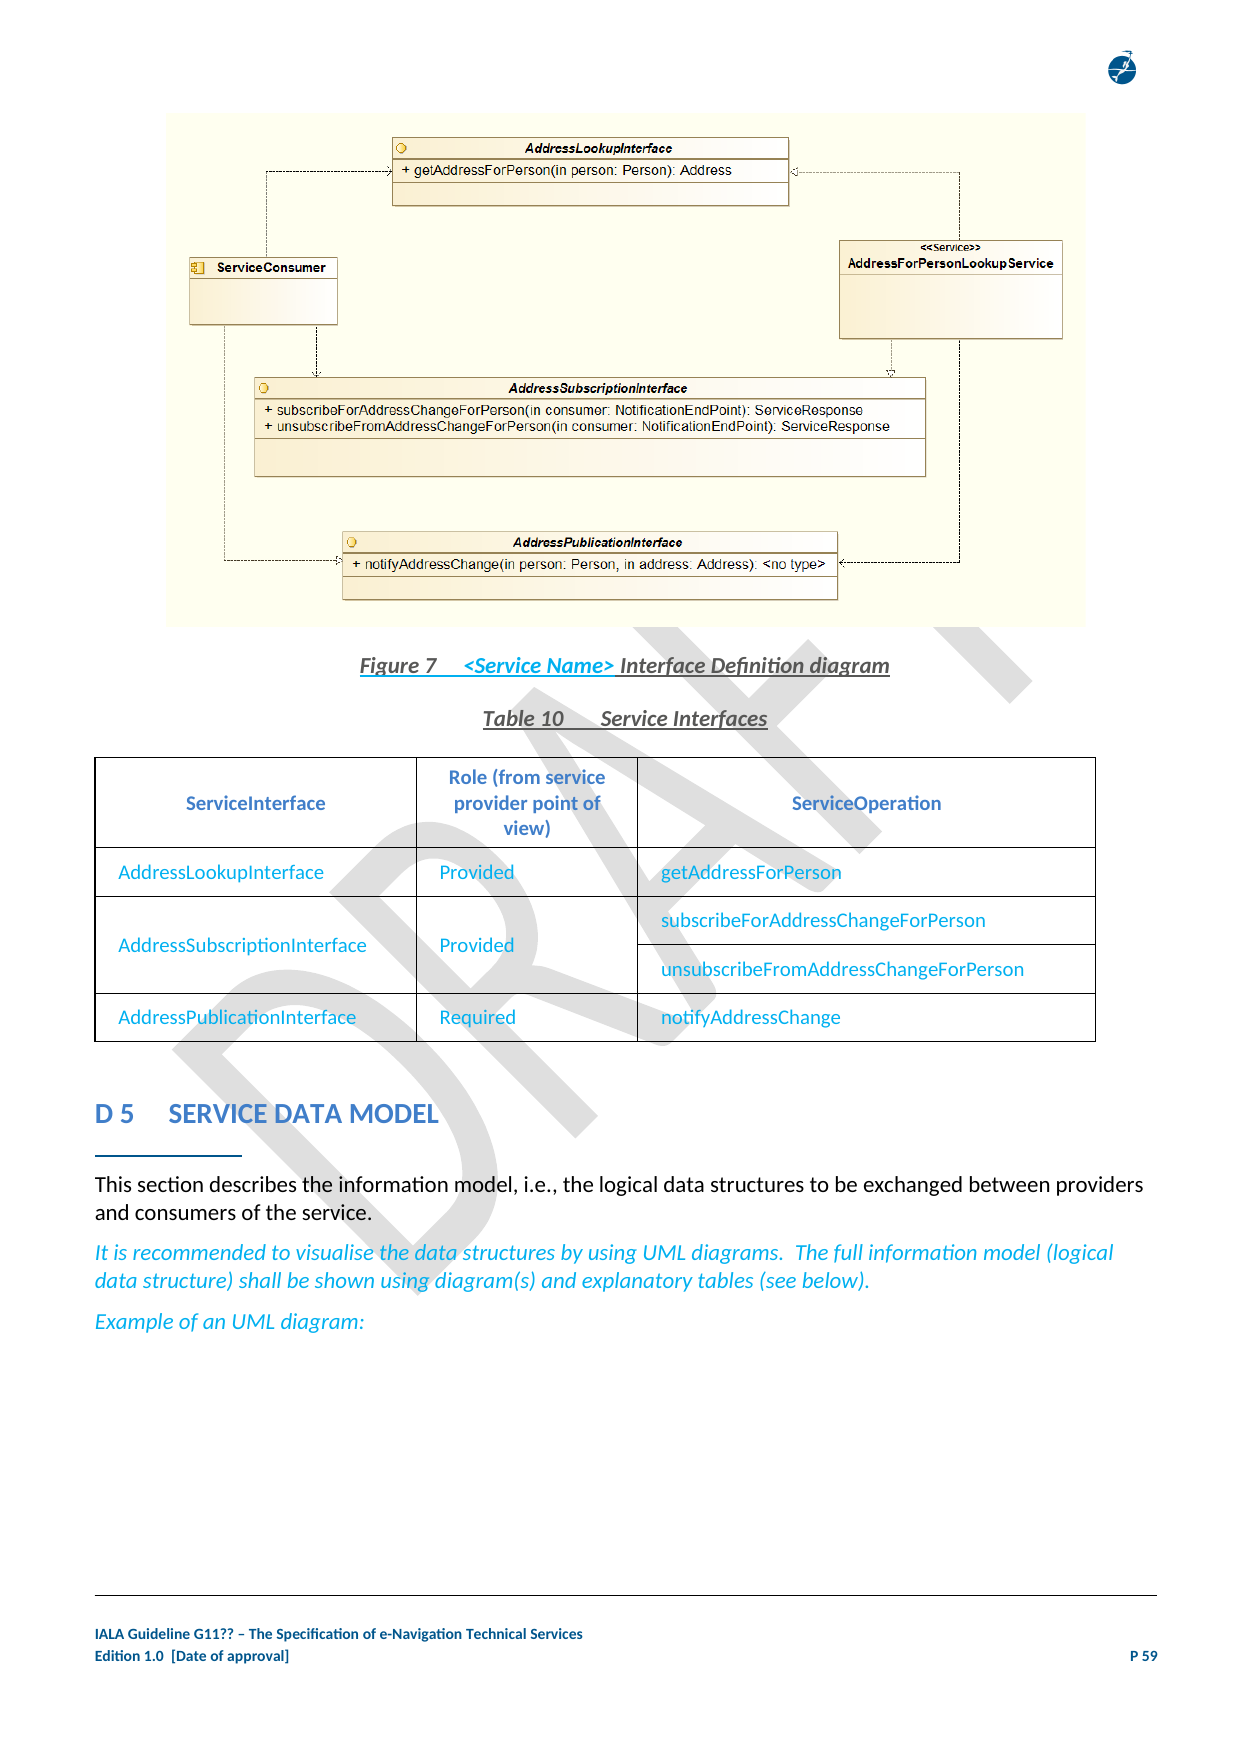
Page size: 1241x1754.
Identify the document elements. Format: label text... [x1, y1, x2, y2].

table_cell AddressLookupInterface [96, 848, 416, 896]
table_header Role (from service provider point of view) [417, 758, 637, 847]
table_cell Required [417, 994, 637, 1041]
text Example of an UML diagram: [94, 1307, 1157, 1335]
table_cell notifyAddressChange [638, 994, 1095, 1041]
table_cell subscribeForAddressChangeForPerson [638, 897, 1095, 944]
text SERVICE DATA MODEL [94, 1096, 1157, 1131]
table_header ServiceOperation [638, 758, 1095, 847]
text This section describes the information model, i.e., the logical data structures to be exchanged between providers and consumers of the service. [94, 1170, 1157, 1226]
table_cell Provided [417, 848, 637, 896]
table_cell AddressPublicationInterface [96, 994, 416, 1041]
picture [166, 0, 1196, 627]
table_header ServiceInterface [96, 758, 416, 847]
text Service Interfaces [94, 704, 1157, 732]
table_cell AddressSubscriptionInterface [96, 897, 416, 992]
table_cell unsubscribeFromAddressChangeForPerson [638, 945, 1095, 992]
table_cell Provided [417, 897, 637, 992]
table_cell getAddressForPerson [638, 848, 1095, 896]
text It is recommended to visualise the data structures by using UML diagrams. The full information model (logical data structure) shall be shown using diagram(s) and explanatory tables (see below). [94, 1238, 1157, 1294]
text <Service Name> Interface Definition diagram [94, 651, 1157, 679]
